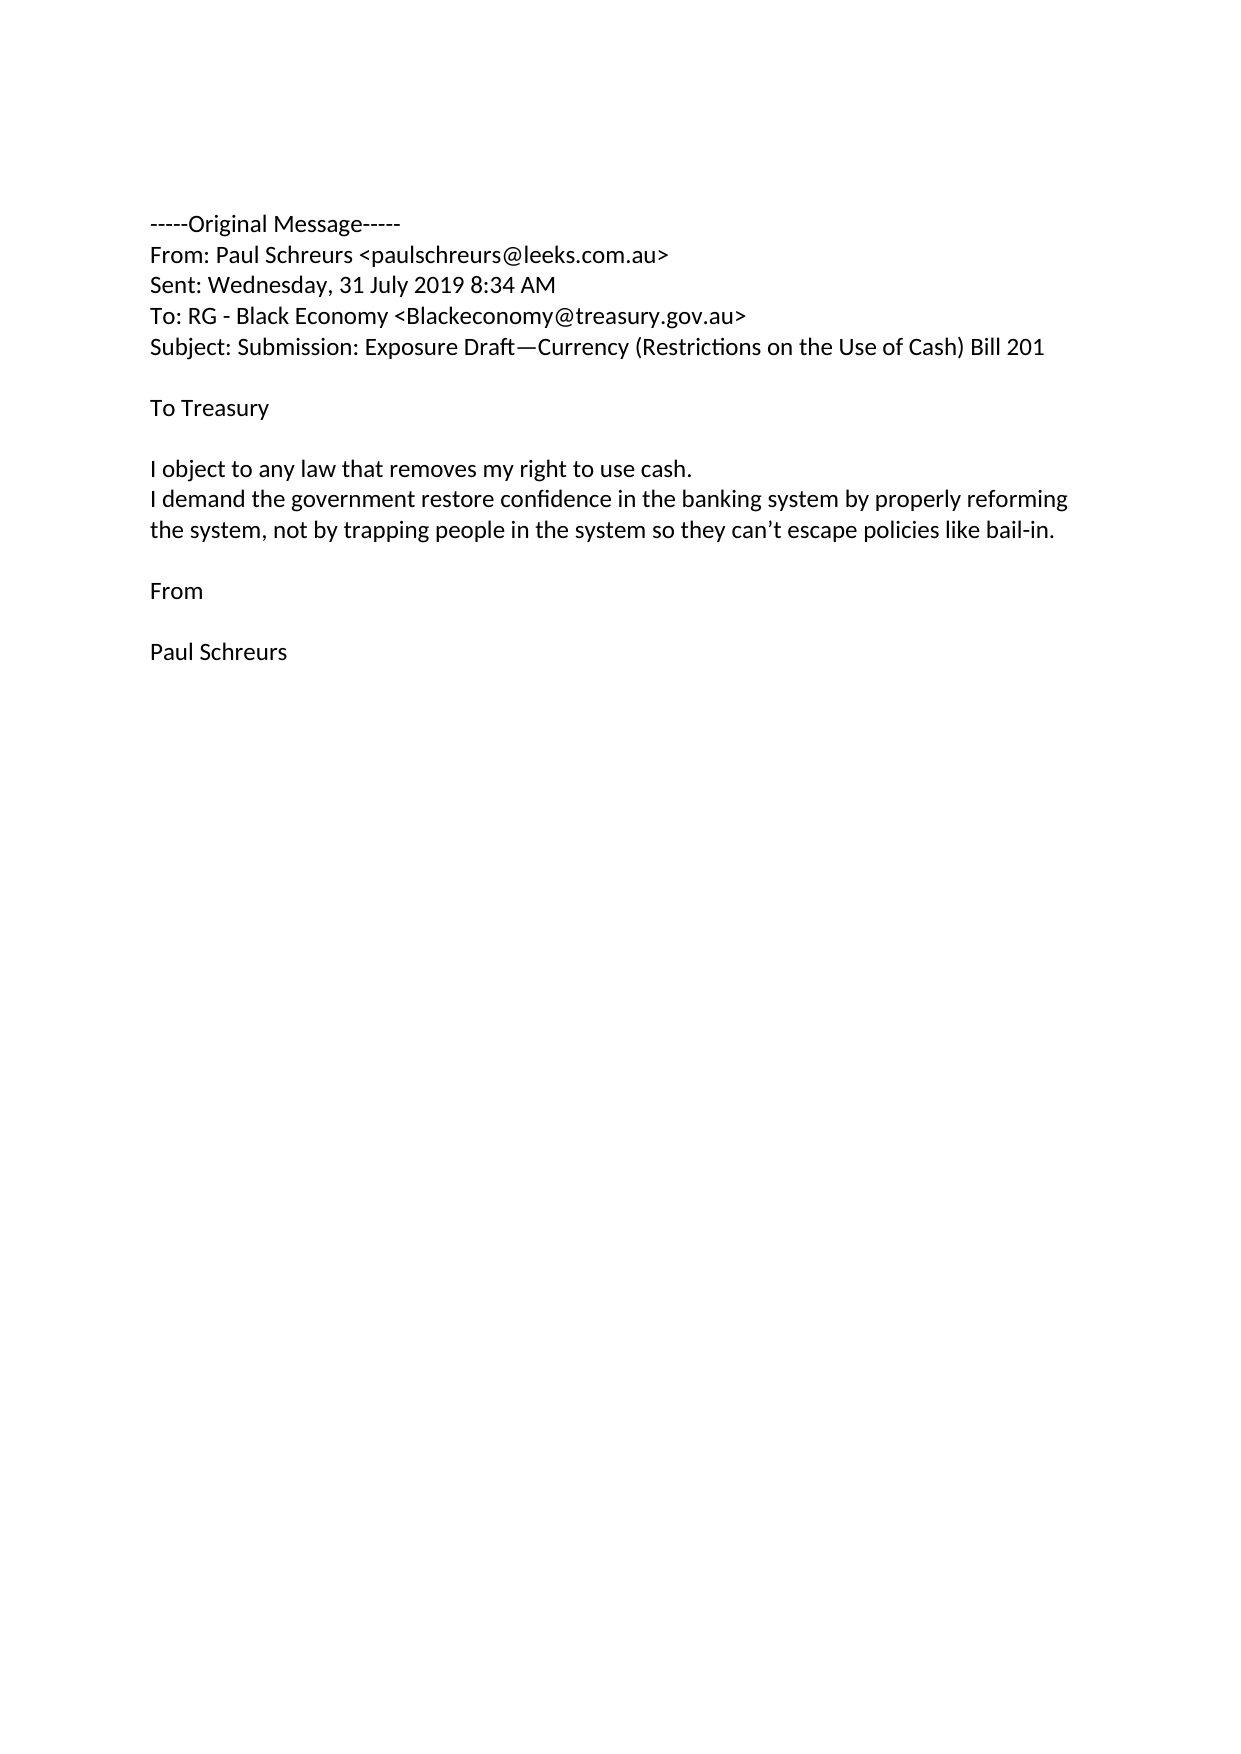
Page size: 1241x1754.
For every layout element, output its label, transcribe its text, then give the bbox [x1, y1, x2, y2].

text Paul Schreurs [150, 636, 1090, 666]
text -----Original Message----- From: Paul Schreurs <paulschreurs@leeks.com.au> Sent: Wednesday, 31 July 2019 8:34 AM To: RG - Black Economy <Blackeconomy@treasury.gov.au> Subject: Submission: Exposure Draft—Currency (Restrictions on the Use of Cash) Bill 201 [150, 208, 1090, 361]
text To Treasury [150, 392, 1090, 422]
text I object to any law that removes my right to use cash. [150, 453, 1090, 483]
text From [150, 575, 1090, 605]
text I demand the government restore confidence in the banking system by properly reforming the system, not by trapping people in the system so they can’t escape policies like bail-in. [150, 483, 1090, 544]
